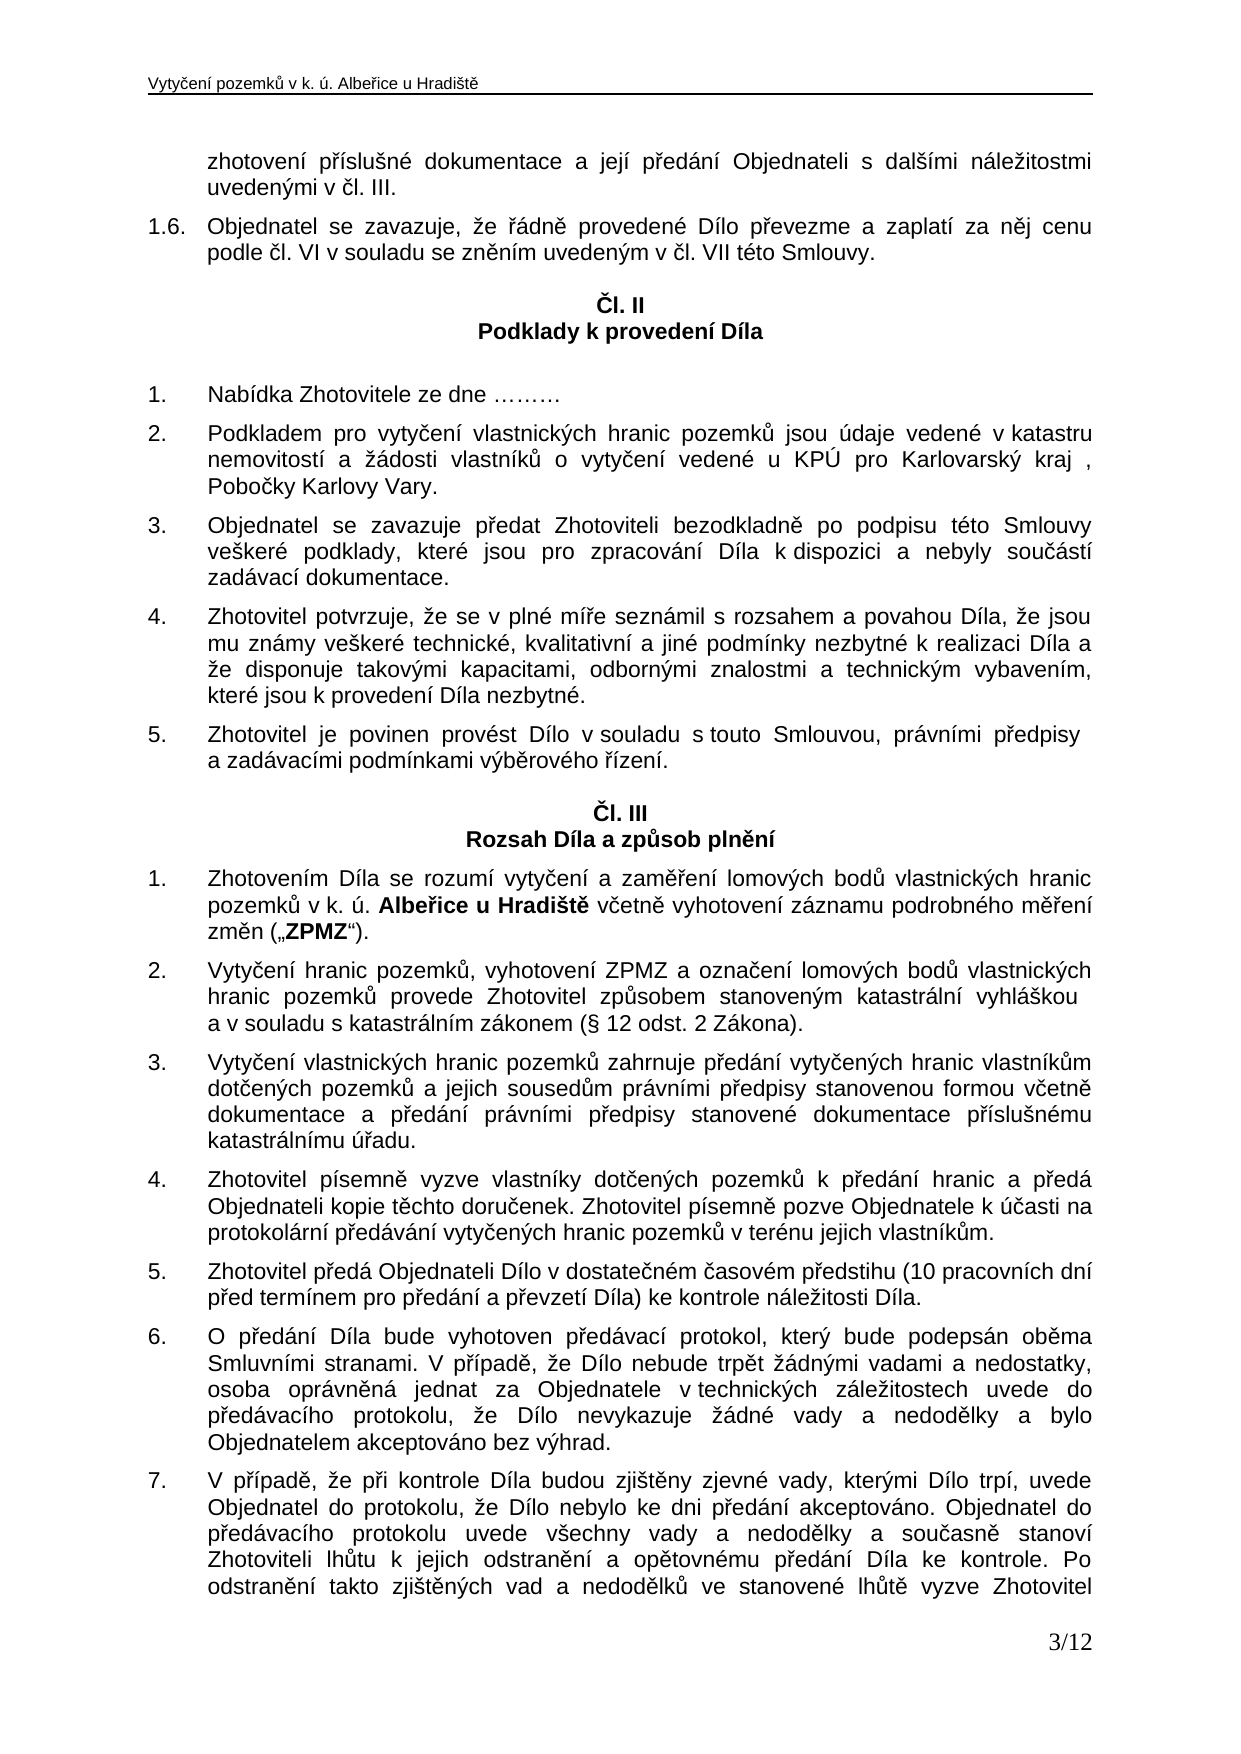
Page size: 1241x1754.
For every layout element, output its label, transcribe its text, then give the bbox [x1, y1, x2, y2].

list Zhotovitel písemně vyzve vlastníky dotčených pozemků k předání hranic a předá Objednateli kopie těchto doručenek. Zhotovitel písemně pozve Objednatele k účasti na protokolární předávání vytyčených hranic pozemků v terénu jejich vlastníkům. [148, 1166, 1093, 1245]
subtitle Podklady k provedení Díla [148, 318, 1093, 344]
list Objednatel se zavazuje, že řádně provedené Dílo převezme a zaplatí za něj cenu podle čl. VI v souladu se zněním uvedeným v čl. VII této Smlouvy. [148, 213, 1093, 266]
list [148, 1467, 1093, 1599]
list Vytyčení vlastnických hranic pozemků zahrnuje předání vytyčených hranic vlastníkům dotčených pozemků a jejich sousedům právními předpisy stanovenou formou včetně dokumentace a předání právními předpisy stanovené dokumentace příslušnému katastrálnímu úřadu. [148, 1048, 1093, 1154]
subtitle Rozsah Díla a způsob plnění [148, 826, 1093, 853]
list Zhotovitel je povinen provést Dílo v souladu s touto Smlouvou, právními předpisy a zadávacími podmínkami výběrového řízení. [148, 721, 1093, 774]
list Zhotovitel potvrzuje, že se v plné míře seznámil s rozsahem a povahou Díla, že jsou mu známy veškeré technické, kvalitativní a jiné podmínky nezbytné k realizaci Díla a že disponuje takovými kapacitami, odbornými znalostmi a technickým vybavením, které jsou k provedení Díla nezbytné. [148, 603, 1093, 708]
list Nabídka Zhotovitele ze dne ……… [148, 381, 1093, 407]
subtitle Čl. II [148, 292, 1093, 318]
subtitle Čl. III [148, 800, 1093, 826]
list Zhotovením Díla se rozumí vytyčení a zaměření lomových bodů vlastnických hranic pozemků v k. ú. Albeřice u Hradiště včetně vyhotovení záznamu podrobného měření změn („ZPMZ“). [148, 865, 1093, 944]
list O předání Díla bude vyhotoven předávací protokol, který bude podepsán oběma Smluvními stranami. V případě, že Dílo nebude trpět žádnými vadami a nedostatky, osoba oprávněná jednat za Objednatele v technických záležitostech uvede do předávacího protokolu, že Dílo nevykazuje žádné vady a nedodělky a bylo Objednatelem akceptováno bez výhrad. [148, 1323, 1093, 1455]
list Podkladem pro vytyčení vlastnických hranic pozemků jsou údaje vedené v katastru nemovitostí a žádosti vlastníků o vytyčení vedené u KPÚ pro Karlovarský kraj , Pobočky Karlovy Vary. [148, 420, 1093, 499]
list Zhotovitel předá Objednateli Dílo v dostatečném časovém předstihu (10 pracovních dní před termínem pro předání a převzetí Díla) ke kontrole náležitosti Díla. [148, 1258, 1093, 1311]
list Objednatel se zavazuje předat Zhotoviteli bezodkladně po podpisu této Smlouvy veškeré podklady, které jsou pro zpracování Díla k dispozici a nebyly součástí zadávací dokumentace. [148, 512, 1093, 591]
list Vytyčení hranic pozemků, vyhotovení ZPMZ a označení lomových bodů vlastnických hranic pozemků provede Zhotovitel způsobem stanoveným katastrální vyhláškou a v souladu s katastrálním zákonem (§ 12 odst. 2 Zákona). [148, 957, 1093, 1036]
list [148, 148, 1093, 200]
